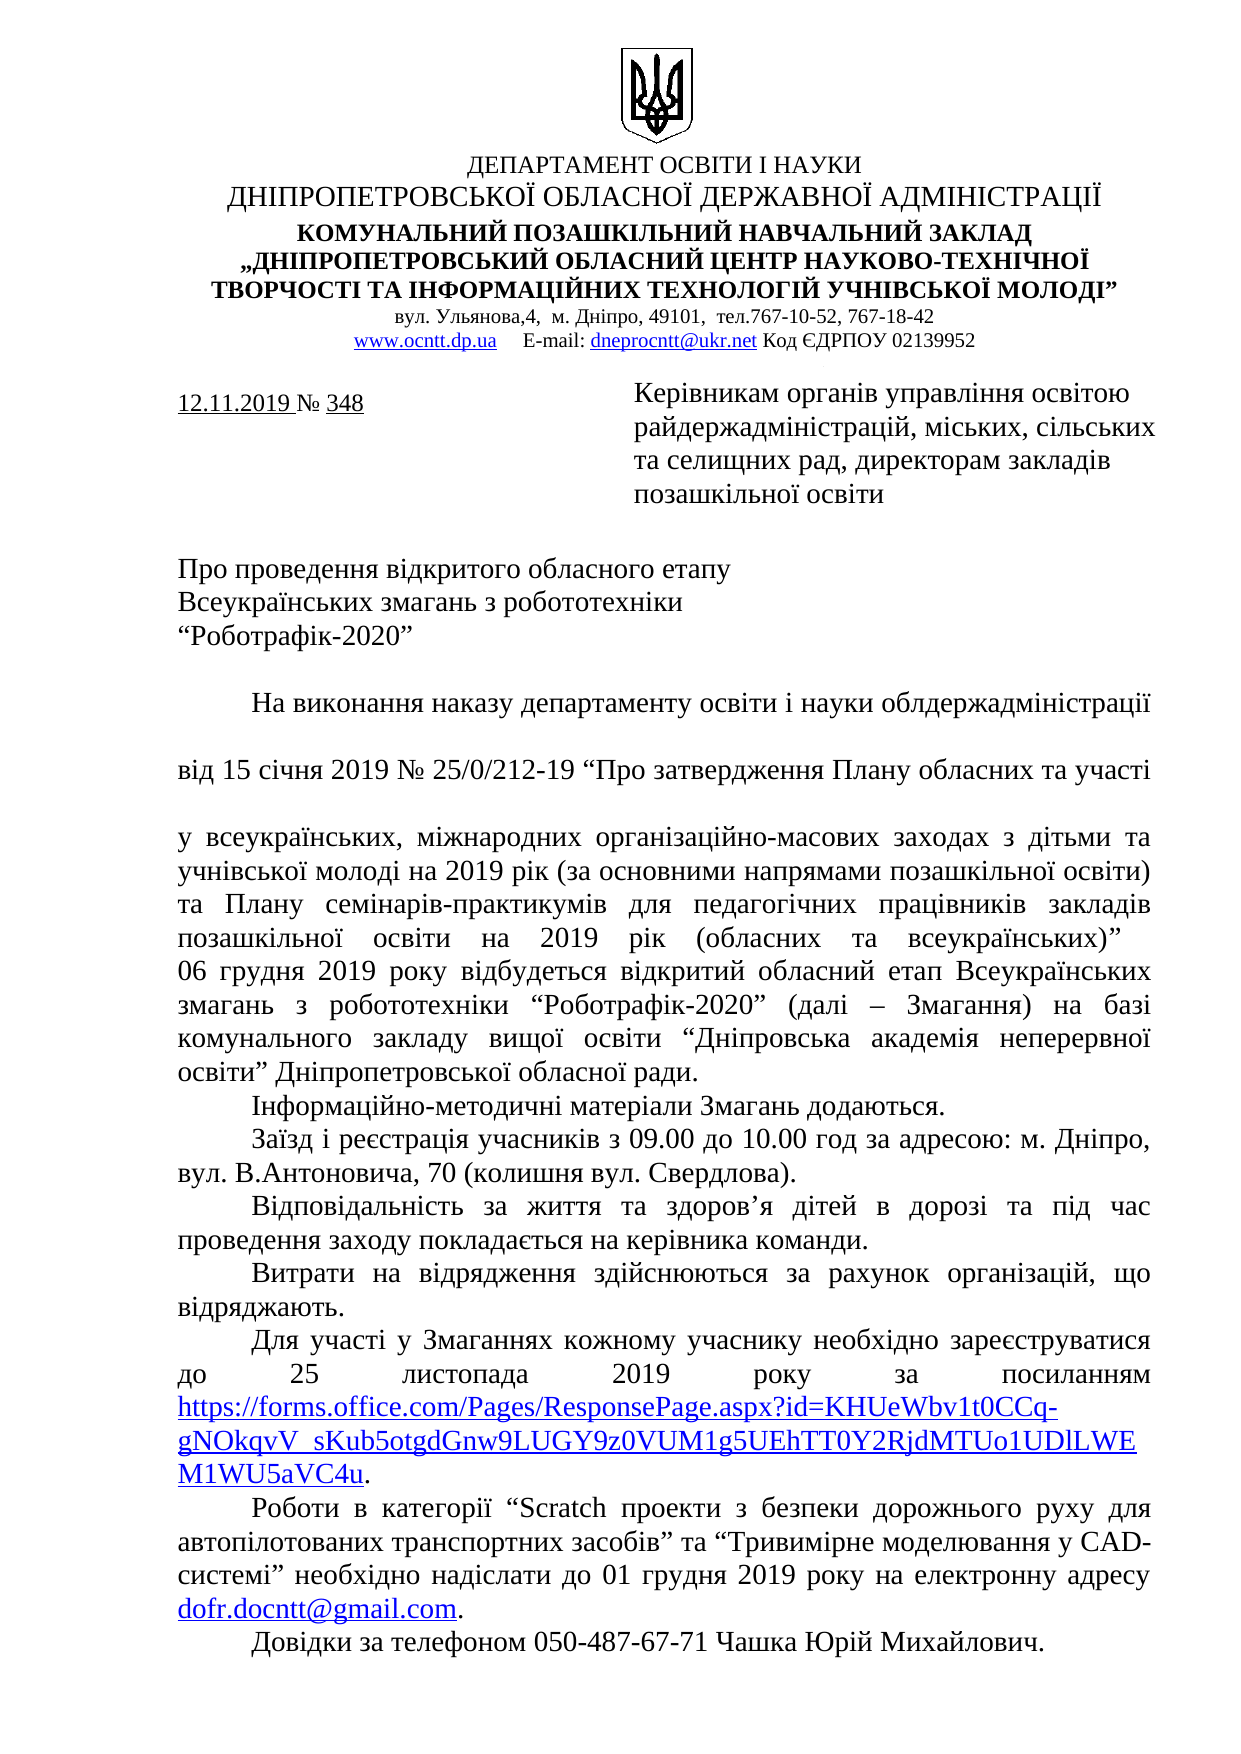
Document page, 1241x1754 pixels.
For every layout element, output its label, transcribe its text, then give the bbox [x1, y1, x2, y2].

text вул. Ульянова,4, м. Дніпро, 49101, тел.767-10-52, 767-18-42 [177, 304, 1152, 328]
picture [614, 44, 700, 151]
text Витрати на відрядження здійснюються за рахунок організацій, що відряджають. [177, 1255, 1152, 1322]
text „ДНІПРОПЕТРОВСЬКИЙ ОБЛАСНИЙ ЦЕНТР НАУКОВО-ТЕХНІЧНОЇ ТВОРЧОСТІ ТА ІНФОРМАЦІЙНИХ ТЕХНОЛОГІЙ УЧНІВСЬКОЇ МОЛОДІ” [177, 246, 1152, 304]
text КОМУНАЛЬНИЙ ПОЗАШКІЛЬНИЙ НАВЧАЛЬНИЙ ЗАКЛАД [177, 218, 1152, 246]
text Роботи в категорії “Scratch проекти з безпеки дорожнього руху для автопілотованих транспортних засобівˮ та “Тривимірне моделювання у CAD-системіˮ необхідно надіслати до 01 грудня 2019 року на електронну адресу dofr.docntt@gmail.com. [177, 1490, 1152, 1624]
text www.ocntt.dp.ua E-mail: dneprocntt@ukr.net Код ЄДРПОУ 02139952 [177, 328, 1152, 352]
text Про проведення відкритого обласного етапу [177, 551, 1152, 584]
text Довідки за телефоном 050-487-67-71 Чашка Юрій Михайлович. [177, 1624, 1152, 1658]
text ДНІПРОПЕТРОВСЬКОЇ ОБЛАСНОЇ ДЕРЖАВНОЇ АДМІНІСТРАЦІЇ [177, 179, 1152, 213]
text “Роботрафік-2020ˮ [177, 618, 1152, 652]
text 12.11.2019 № 348 [177, 388, 618, 417]
text На виконання наказу департаменту освіти і науки облдержадміністрації від 15 січня 2019 № 25/0/212-19 “Про затвердження Плану обласних та участі у всеукраїнських, міжнародних організаційно-масових заходах з дітьми та учнівської молоді на 2019 рік (за основними напрямами позашкільної освіти) та Плану семінарів-практикумів для педагогічних працівників закладів позашкільної освіти на 2019 рік (обласних та всеукраїнських)” 06 грудня 2019 року відбудеться відкритий обласний етап Всеукраїнських змагань з робототехніки “Роботрафік-2020ˮ (далі – Змагання) на базі комунального закладу вищої освіти “Дніпровська академія неперервної освітиˮ Дніпропетровської обласної ради. [177, 685, 1152, 1088]
text Заїзд і реєстрація учасників з 09.00 до 10.00 год за адресою: м. Дніпро, вул. В.Антоновича, 70 (колишня вул. Свердлова). [177, 1121, 1152, 1188]
text ДЕПАРТАМЕНТ ОСВІТИ І НАУКИ [177, 151, 1152, 179]
text Всеукраїнських змагань з робототехніки [177, 584, 1152, 618]
text Інформаційно-методичні матеріали Змагань додаються. [177, 1088, 1152, 1121]
text Для участі у Змаганнях кожному учаснику необхідно зареєструватися до 25 листопада 2019 року за посиланням https://forms.office.com/Pages/ResponsePage.aspx?id=KHUeWbv1t0CCq-gNOkqvV_sKub5otgdGnw9LUGY9z0VUM1g5UEhTT0Y2RjdMTUo1UDlLWEM1WU5aVC4u. [177, 1322, 1152, 1490]
text Відповідальність за життя та здоров’я дітей в дорозі та під час проведення заходу покладається на керівника команди. [177, 1188, 1152, 1255]
